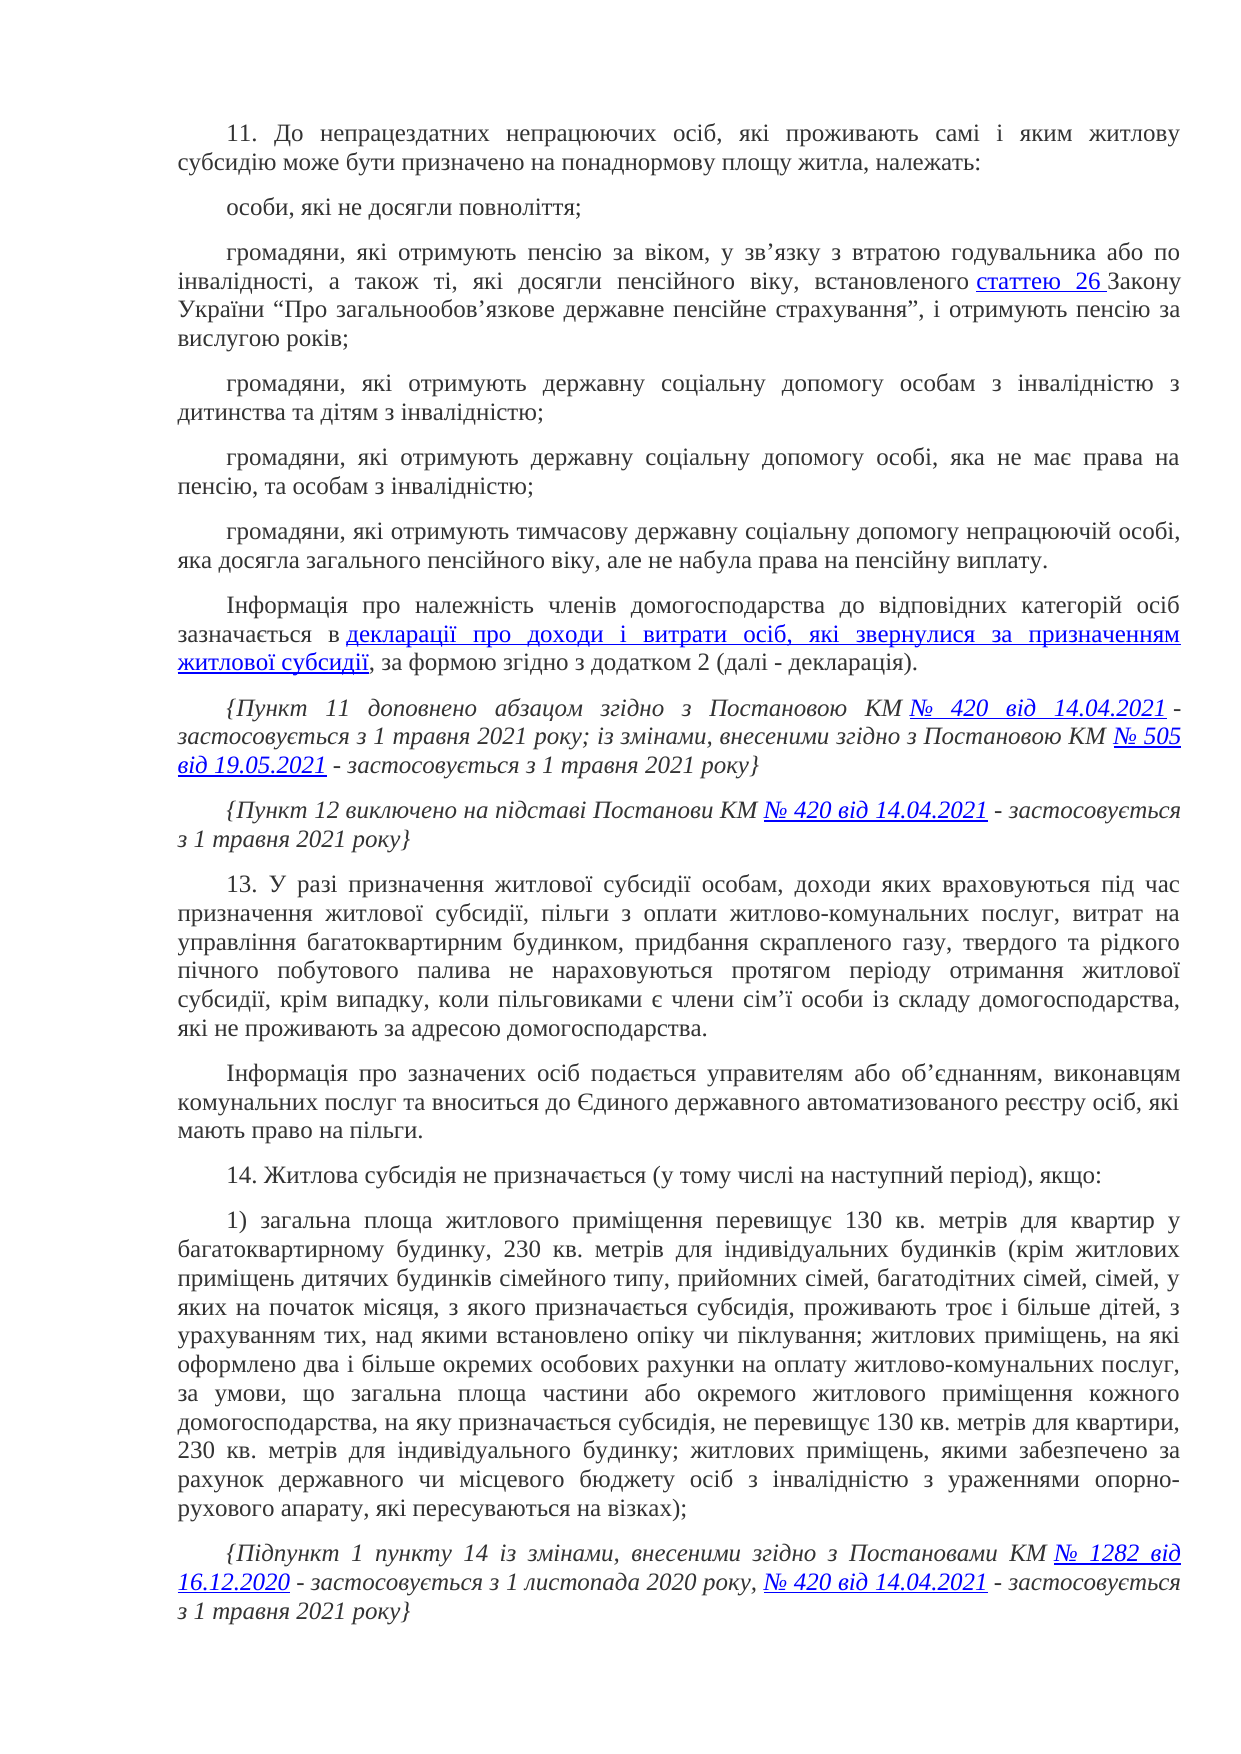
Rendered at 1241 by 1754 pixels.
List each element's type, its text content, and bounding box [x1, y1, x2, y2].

text громадяни, які отримують тимчасову державну соціальну допомогу непрацюючій особі, яка досягла загального пенсійного віку, але не набула права на пенсійну виплату. [177, 516, 1181, 574]
text {Підпункт 1 пункту 14 із змінами, внесеними згідно з Постановами КМ № 1282 від 16.12.2020 - застосовується з 1 листопада 2020 року, № 420 від 14.04.2021 - застосовується з 1 травня 2021 року} [177, 1538, 1181, 1624]
text 13. У разі призначення житлової субсидії особам, доходи яких враховуються під час призначення житлової субсидії, пільги з оплати житлово-комунальних послуг, витрат на управління багатоквартирним будинком, придбання скрапленого газу, твердого та рідкого пічного побутового палива не нараховуються протягом періоду отримання житлової субсидії, крім випадку, коли пільговиками є члени сім’ї особи із складу домогосподарства, які не проживають за адресою домогосподарства. [177, 869, 1181, 1042]
text громадяни, які отримують державну соціальну допомогу особі, яка не має права на пенсію, та особам з інвалідністю; [177, 442, 1181, 500]
text громадяни, які отримують пенсію за віком, у зв’язку з втратою годувальника або по інвалідності, а також ті, які досягли пенсійного віку, встановленого статтею 26 Закону України “Про загальнообов’язкове державне пенсійне страхування”, і отримують пенсію за вислугою років; [177, 237, 1181, 352]
text {Пункт 11 доповнено абзацом згідно з Постановою КМ № 420 від 14.04.2021 - застосовується з 1 травня 2021 року; із змінами, внесеними згідно з Постановою КМ № 505 від 19.05.2021 - застосовується з 1 травня 2021 року} [177, 693, 1181, 779]
text особи, які не досягли повноліття; [177, 192, 1181, 221]
text 14. Житлова субсидія не призначається (у тому числі на наступний період), якщо: [177, 1161, 1181, 1189]
text громадяни, які отримують державну соціальну допомогу особам з інвалідністю з дитинства та дітям з інвалідністю; [177, 368, 1181, 426]
text 11. До непрацездатних непрацюючих осіб, які проживають самі і яким житлову субсидію може бути призначено на понаднормову площу житла, належать: [177, 118, 1181, 176]
text Інформація про належність членів домогосподарства до відповідних категорій осіб зазначається в декларації про доходи і витрати осіб, які звернулися за призначенням житлової субсидії, за формою згідно з додатком 2 (далі - декларація). [177, 590, 1181, 676]
text 1) загальна площа житлового приміщення перевищує 130 кв. метрів для квартир у багатоквартирному будинку, 230 кв. метрів для індивідуальних будинків (крім житлових приміщень дитячих будинків сімейного типу, прийомних сімей, багатодітних сімей, сімей, у яких на початок місяця, з якого призначається субсидія, проживають троє і більше дітей, з урахуванням тих, над якими встановлено опіку чи піклування; житлових приміщень, на які оформлено два і більше окремих особових рахунки на оплату житлово-комунальних послуг, за умови, що загальна площа частини або окремого житлового приміщення кожного домогосподарства, на яку призначається субсидія, не перевищує 130 кв. метрів для квартири, 230 кв. метрів для індивідуального будинку; житлових приміщень, якими забезпечено за рахунок державного чи місцевого бюджету осіб з інвалідністю з ураженнями опорно-рухового апарату, які пересуваються на візках); [177, 1206, 1181, 1522]
text {Пункт 12 виключено на підставі Постанови КМ № 420 від 14.04.2021 - застосовується з 1 травня 2021 року} [177, 795, 1181, 853]
text Інформація про зазначених осіб подається управителям або об’єднанням, виконавцям комунальних послуг та вноситься до Єдиного державного автоматизованого реєстру осіб, які мають право на пільги. [177, 1058, 1181, 1144]
